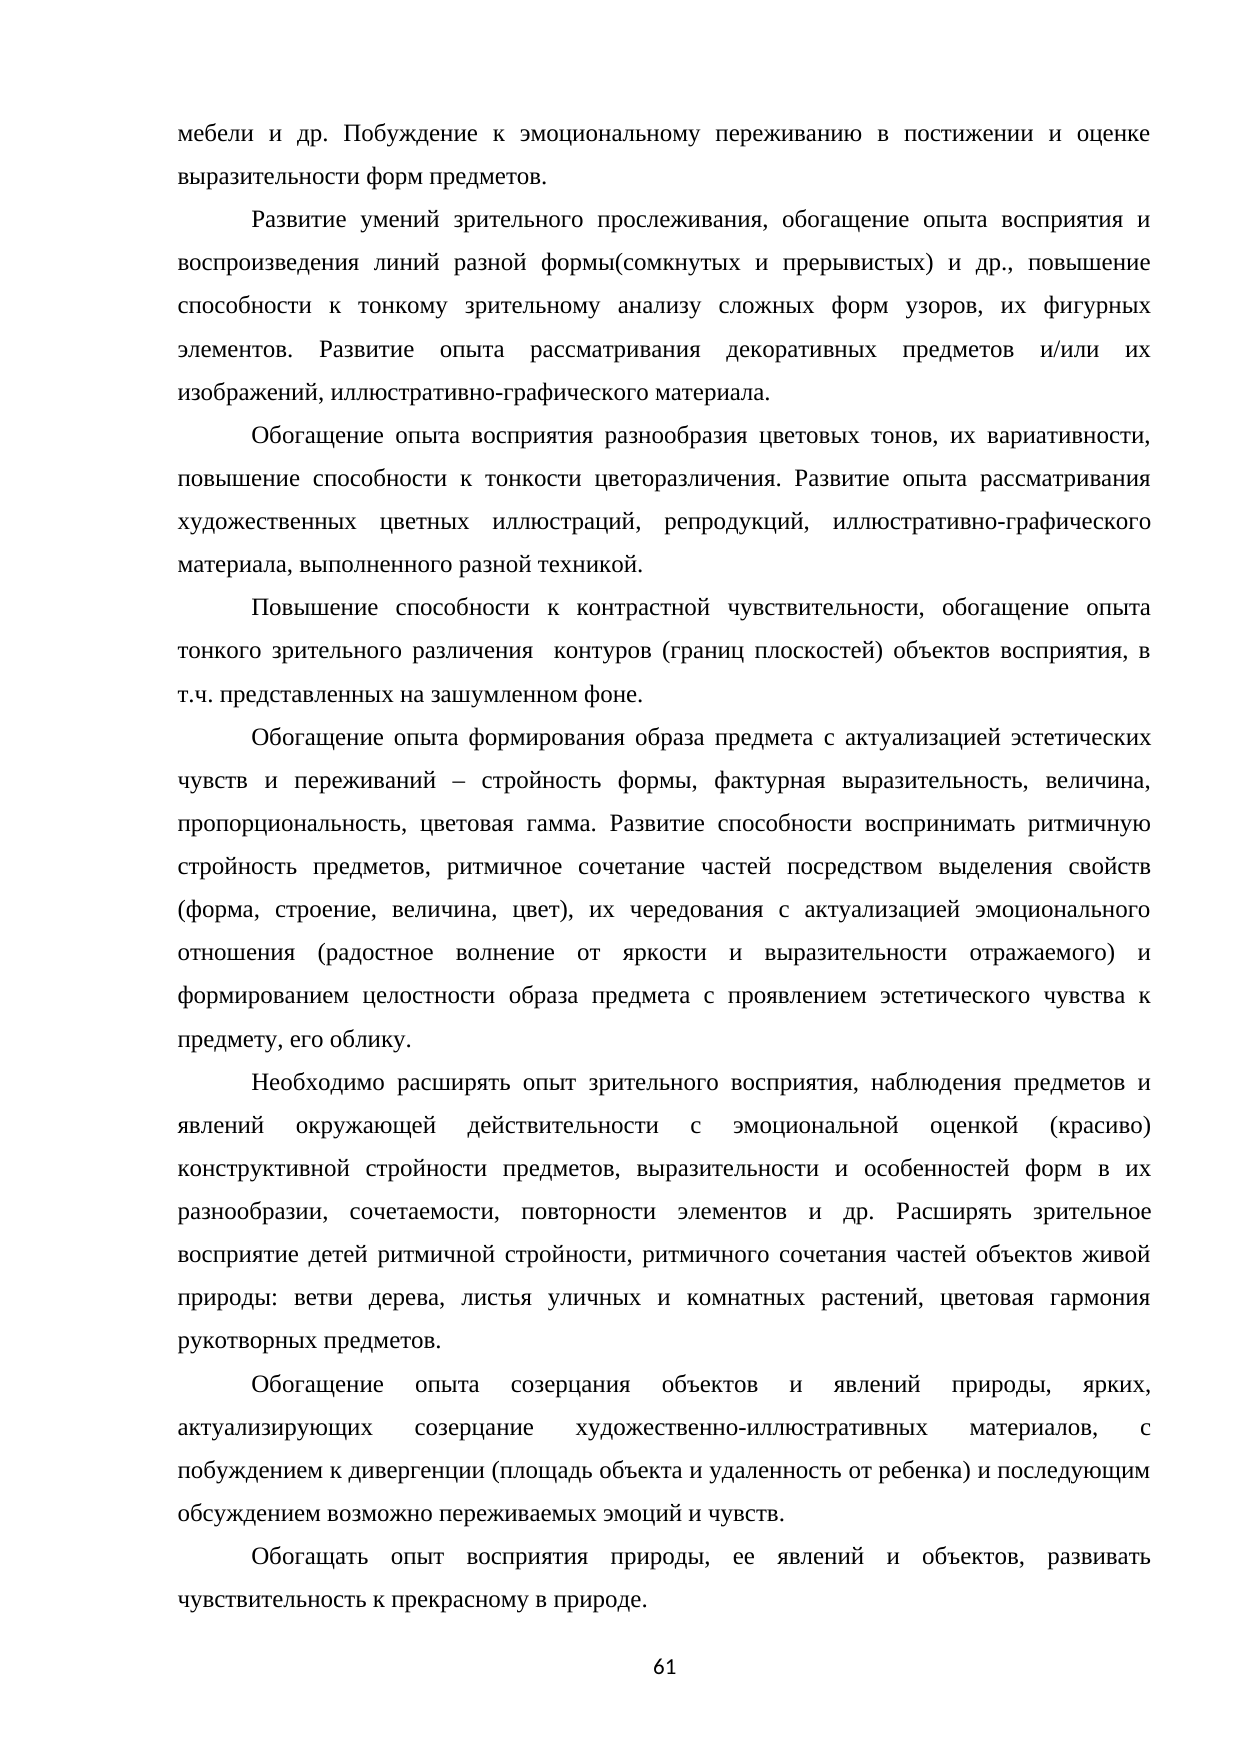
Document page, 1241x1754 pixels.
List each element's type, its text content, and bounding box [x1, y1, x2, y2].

text Обогащение опыта восприятия разнообразия цветовых тонов, их вариативности, повышение способности к тонкости цветоразличения. Развитие опыта рассматривания художественных цветных иллюстраций, репродукций, иллюстративно-графического материала, выполненного разной техникой. [177, 420, 1152, 578]
text Необходимо расширять опыт зрительного восприятия, наблюдения предметов и явлений окружающей действительности с эмоциональной оценкой (красиво) конструктивной стройности предметов, выразительности и особенностей форм в их разнообразии, сочетаемости, повторности элементов и др. Расширять зрительное восприятие детей ритмичной стройности, ритмичного сочетания частей объектов живой природы: ветви дерева, листья уличных и комнатных растений, цветовая гармония рукотворных предметов. [177, 1067, 1152, 1354]
text Повышение способности к контрастной чувствительности, обогащение опыта тонкого зрительного различения контуров (границ плоскостей) объектов восприятия, в т.ч. представленных на зашумленном фоне. [177, 592, 1152, 707]
text Обогащать опыт восприятия природы, ее явлений и объектов, развивать чувствительность к прекрасному в природе. [177, 1541, 1152, 1613]
text Развитие умений зрительного прослеживания, обогащение опыта восприятия и воспроизведения линий разной формы(сомкнутых и прерывистых) и др., повышение способности к тонкому зрительному анализу сложных форм узоров, их фигурных элементов. Развитие опыта рассматривания декоративных предметов и/или их изображений, иллюстративно-графического материала. [177, 204, 1152, 406]
text Обогащение опыта созерцания объектов и явлений природы, ярких, актуализирующих созерцание художественно-иллюстративных материалов, с побуждением к дивергенции (площадь объекта и удаленность от ребенка) и последующим обсуждением возможно переживаемых эмоций и чувств. [177, 1369, 1152, 1527]
text Обогащение опыта формирования образа предмета c актуализацией эстетических чувств и переживаний – стройность формы, фактурная выразительность, величина, пропорциональность, цветовая гамма. Развитие способности воспринимать ритмичную стройность предметов, ритмичное сочетание частей посредством выделения свойств (форма, строение, величина, цвет), их чередования с актуализацией эмоционального отношения (радостное волнение от яркости и выразительности отражаемого) и формированием целостности образа предмета с проявлением эстетического чувства к предмету, его облику. [177, 722, 1152, 1052]
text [177, 118, 1152, 190]
